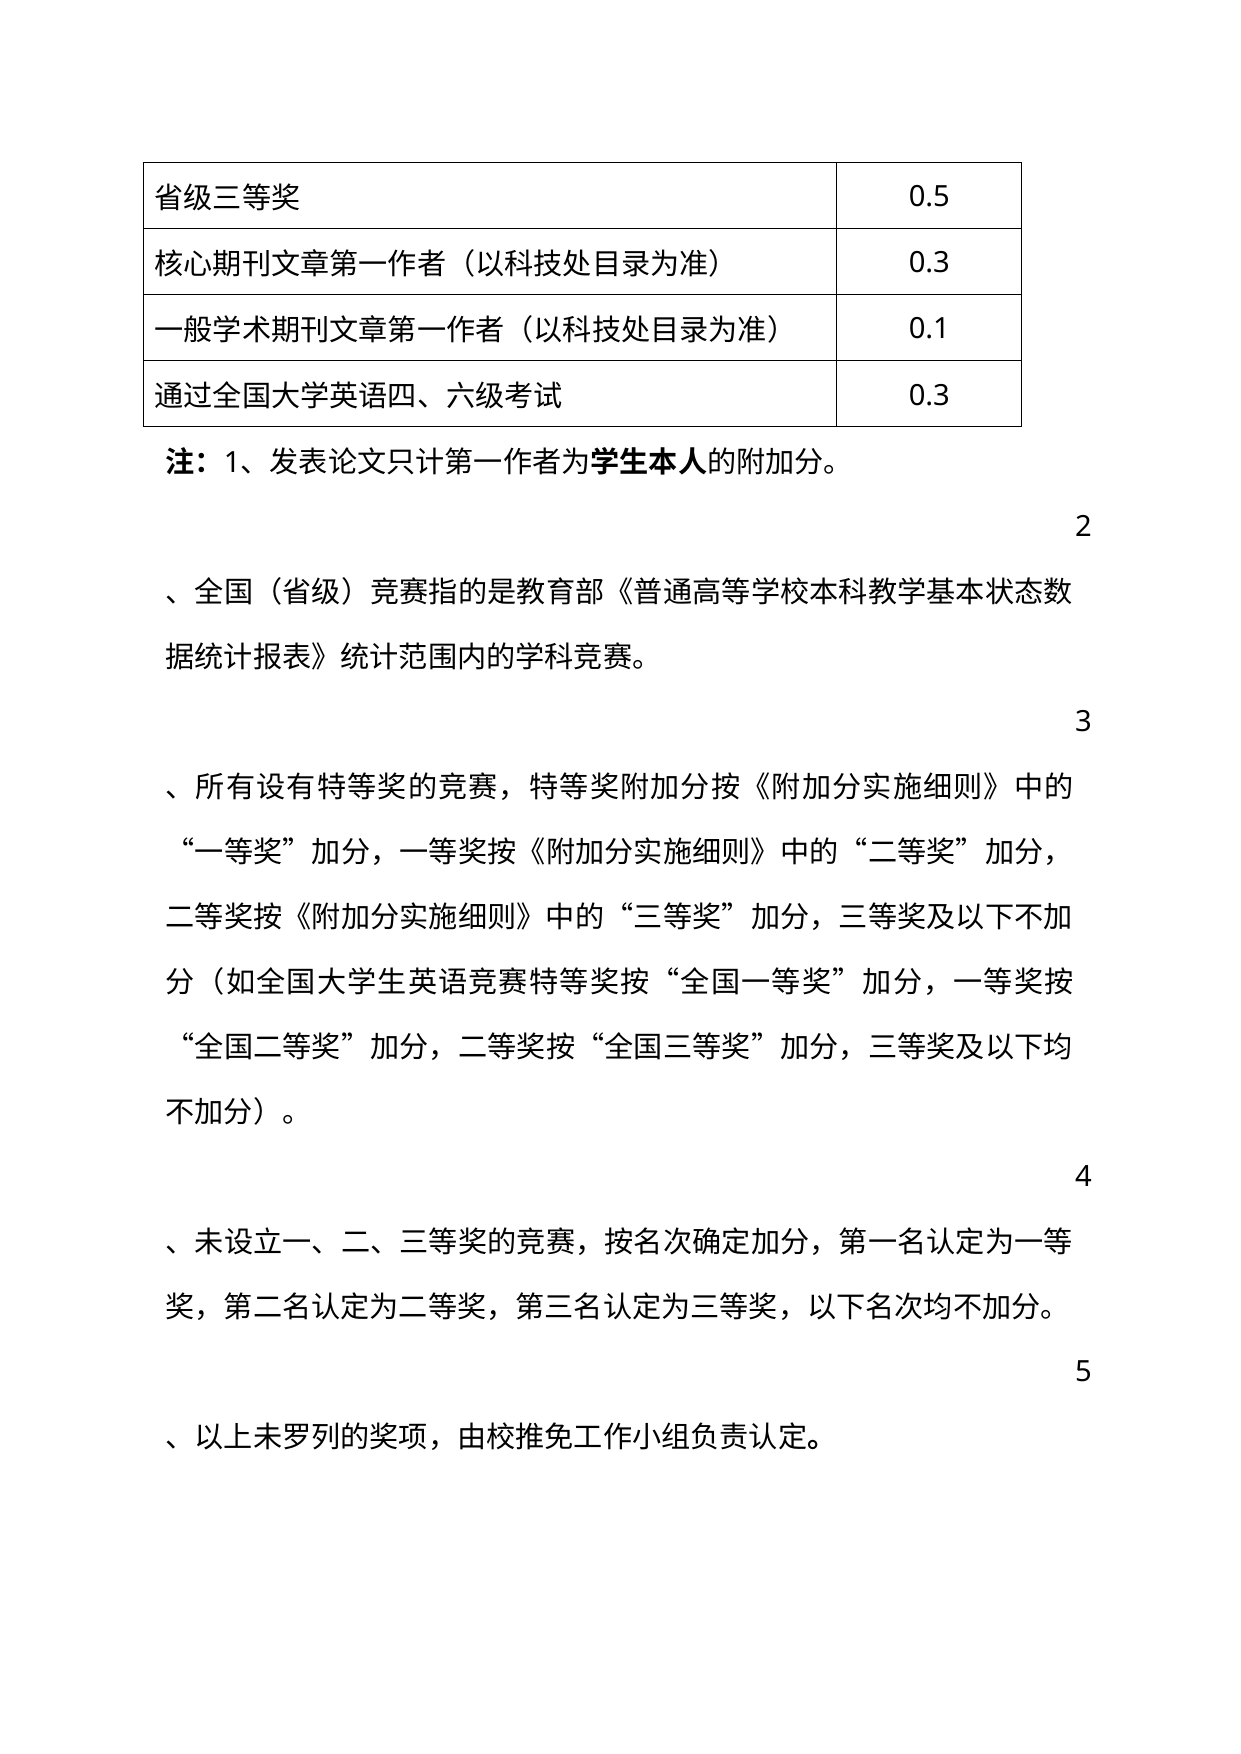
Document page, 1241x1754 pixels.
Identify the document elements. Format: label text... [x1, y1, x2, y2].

text 3、所有设有特等奖的竞赛，特等奖附加分按《附加分实施细则》中的“一等奖”加分，一等奖按《附加分实施细则》中的“二等奖”加分，二等奖按《附加分实施细则》中的“三等奖”加分，三等奖及以下不加分（如全国大学生英语竞赛特等奖按“全国一等奖”加分，一等奖按“全国二等奖”加分，二等奖按“全国三等奖”加分，三等奖及以下均不加分）。 [165, 687, 1075, 1142]
text 2、全国（省级）竞赛指的是教育部《普通高等学校本科教学基本状态数据统计报表》统计范围内的学科竞赛。 [165, 492, 1075, 687]
table_cell 通过全国大学英语四、六级考试 [144, 361, 836, 426]
text 5、以上未罗列的奖项，由校推免工作小组负责认定。 [165, 1337, 1075, 1467]
table_cell 一般学术期刊文章第一作者（以科技处目录为准） [144, 295, 836, 360]
table_cell 核心期刊文章第一作者（以科技处目录为准） [144, 229, 836, 294]
table_cell 0.5 [837, 163, 1021, 228]
table_cell 0.1 [837, 295, 1021, 360]
table_cell 省级三等奖 [144, 163, 836, 228]
table_cell 0.3 [837, 229, 1021, 294]
text 注：1、发表论文只计第一作者为学生本人的附加分。 [165, 427, 1075, 492]
table_cell 0.3 [837, 361, 1021, 426]
text 4、未设立一、二、三等奖的竞赛，按名次确定加分，第一名认定为一等奖，第二名认定为二等奖，第三名认定为三等奖，以下名次均不加分。 [165, 1142, 1075, 1337]
